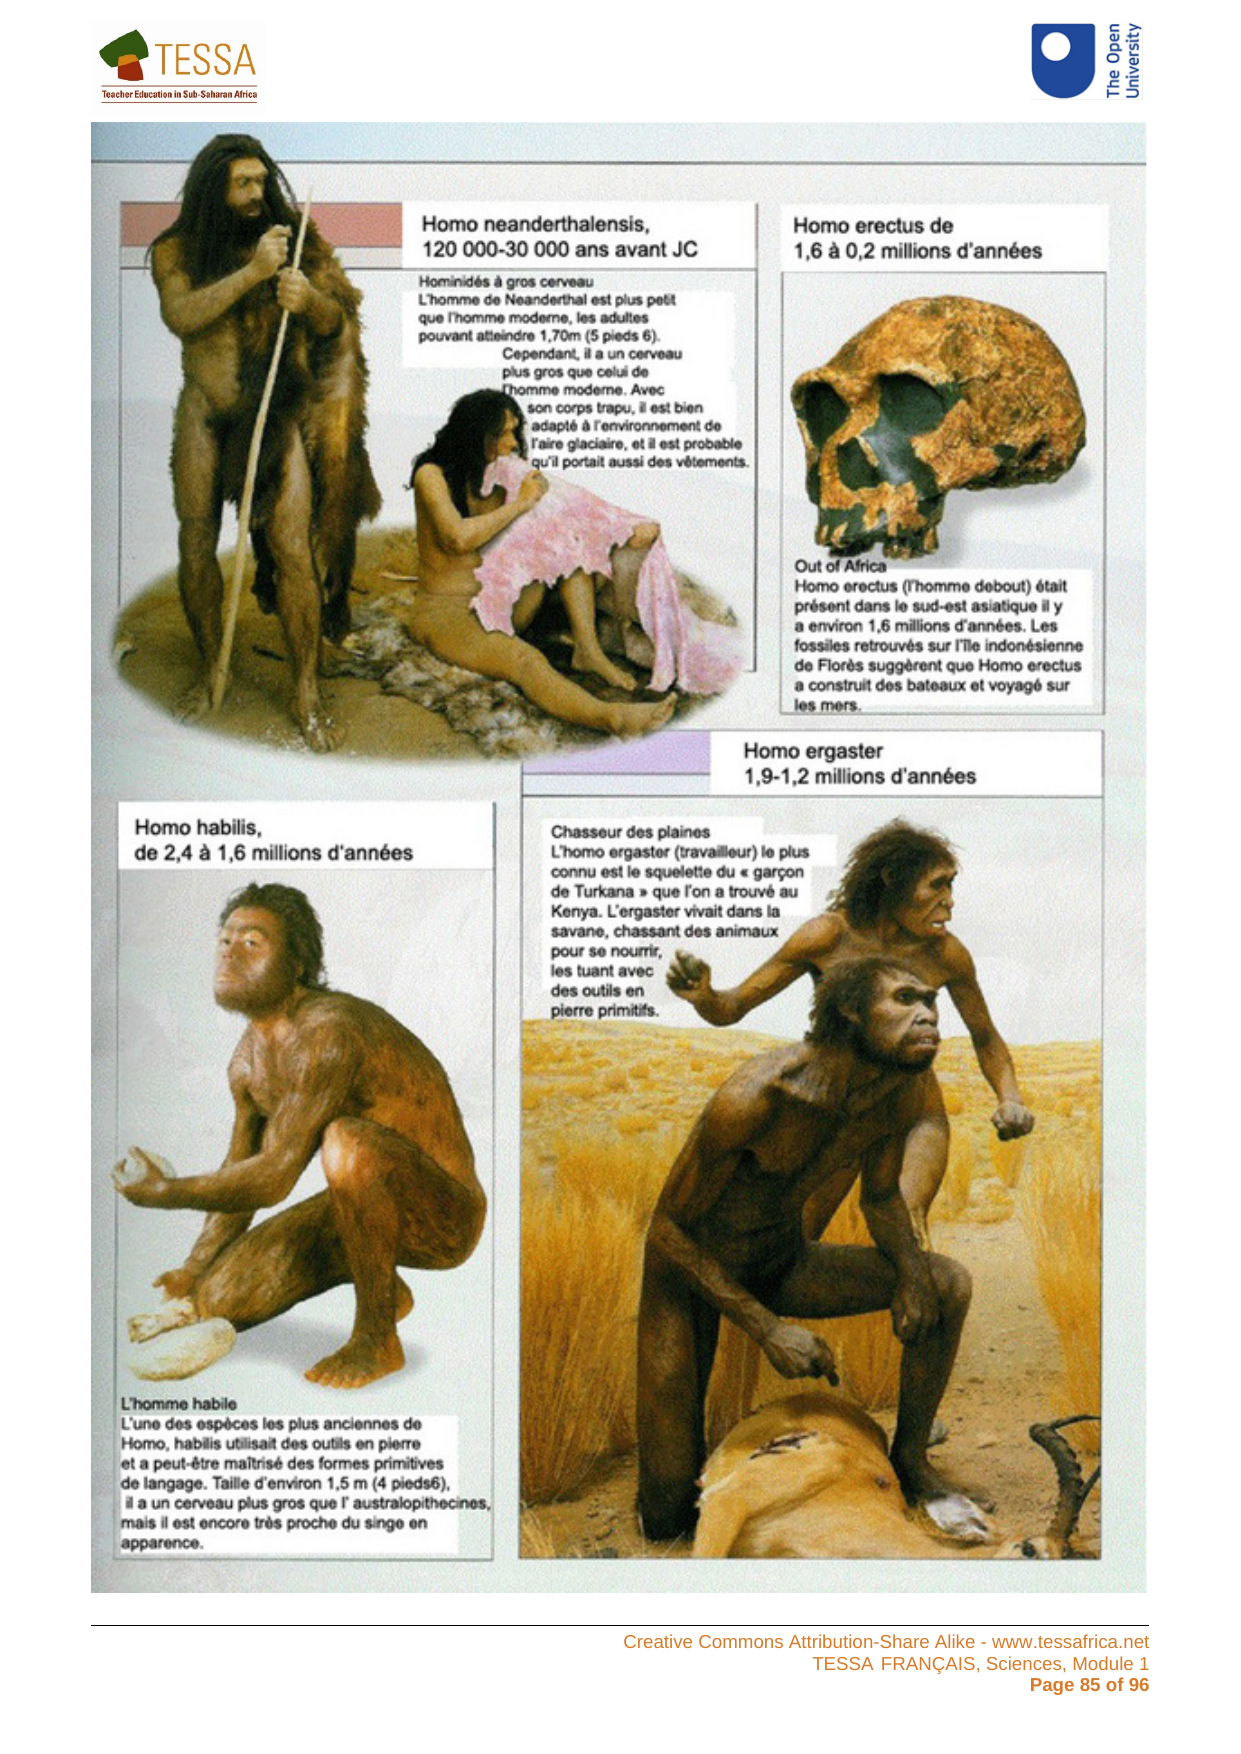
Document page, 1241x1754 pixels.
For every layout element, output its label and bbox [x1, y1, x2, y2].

picture [91, 122, 1147, 1593]
picture [91, 22, 266, 114]
picture [1031, 22, 1144, 101]
